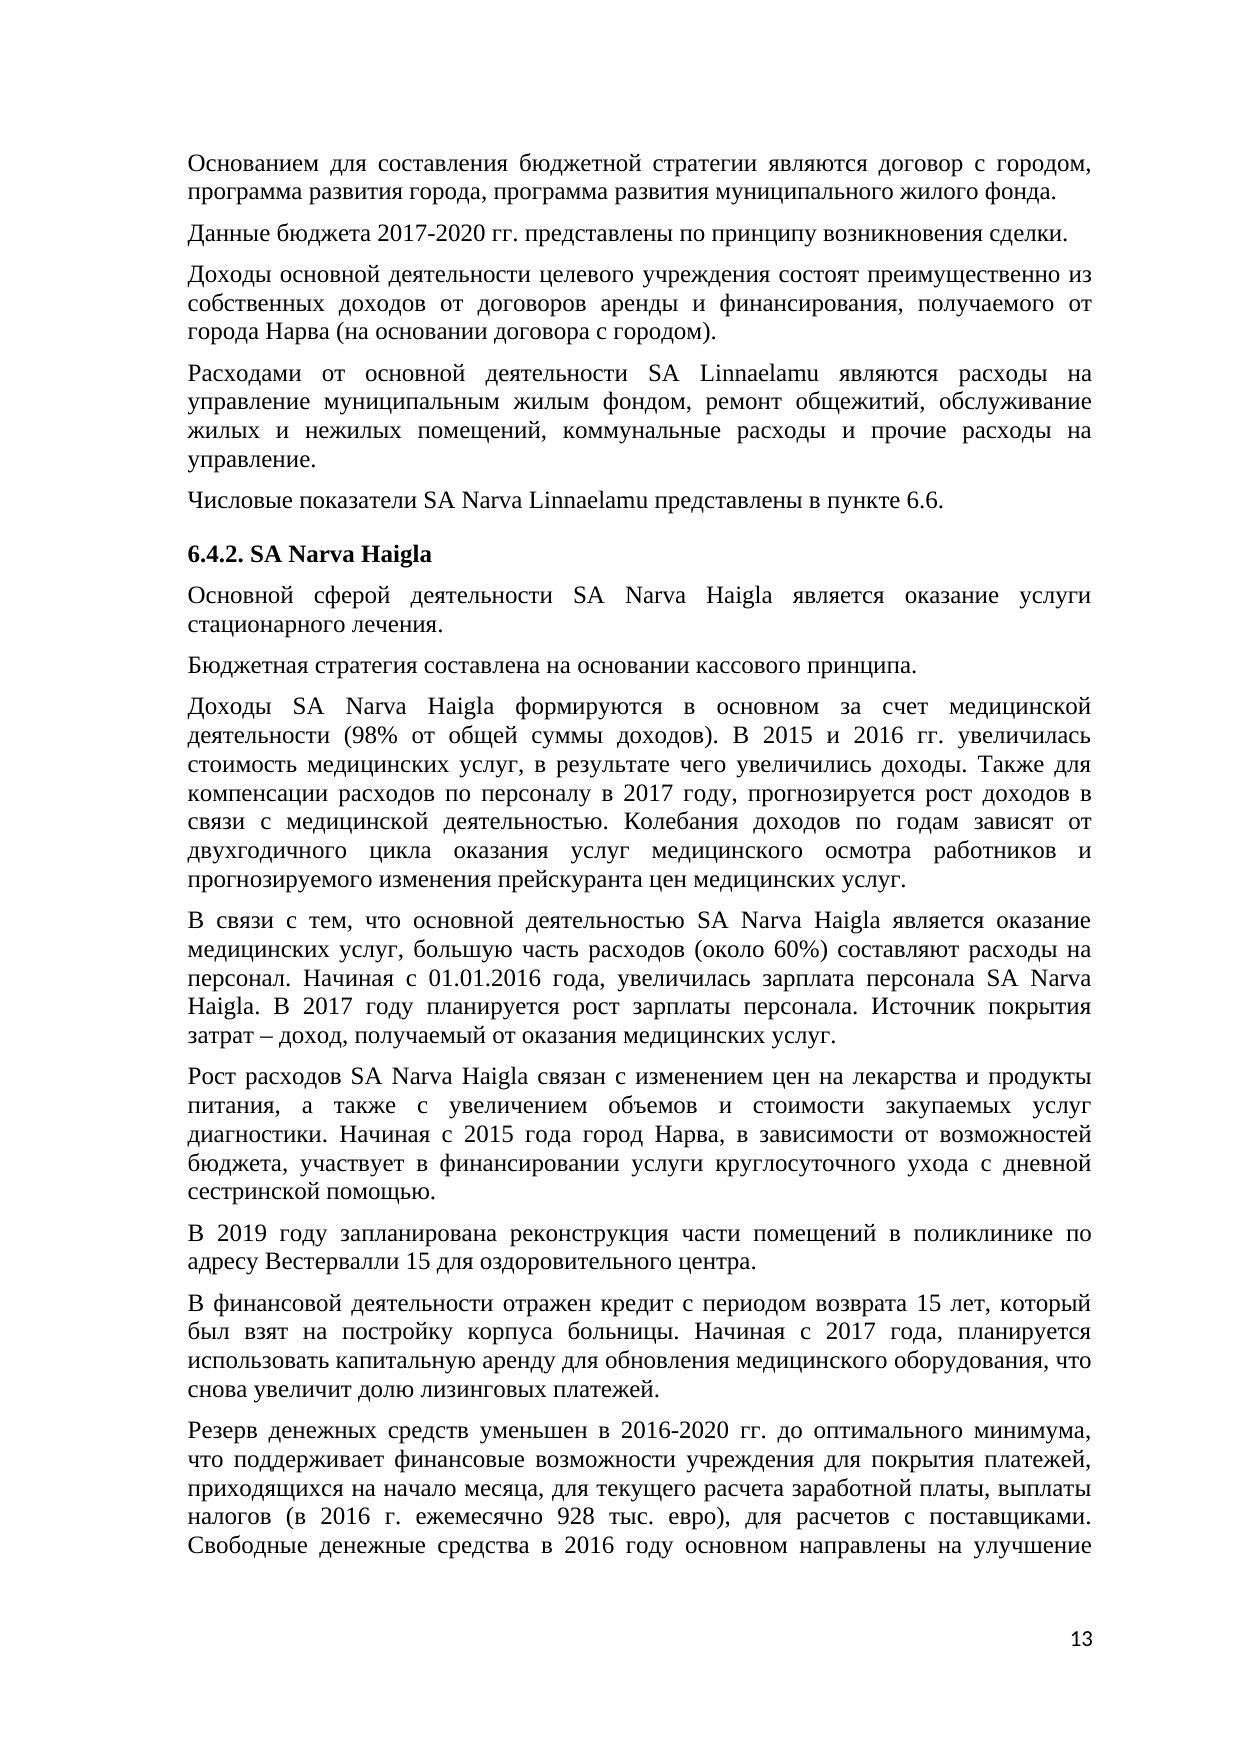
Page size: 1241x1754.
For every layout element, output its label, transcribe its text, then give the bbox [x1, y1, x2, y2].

text Данные бюджета 2017-2020 гг. представлены по принципу возникновения сделки. [187, 218, 1093, 246]
text Рост расходов SA Narva Haigla связан с изменением цен на лекарства и продукты питания, а также с увеличением объемов и стоимости закупаемых услуг диагностики. Начиная с 2015 года город Нарва, в зависимости от возможностей бюджета, участвует в финансировании услуги круглосуточного ухода с дневной сестринской помощью. [187, 1061, 1093, 1205]
text В связи с тем, что основной деятельностью SA Narva Haigla является оказание медицинских услуг, большую часть расходов (около 60%) составляют расходы на персонал. Начиная с 01.01.2016 года, увеличилась зарплата персонала SA Narva Haigla. В 2017 году планируется рост зарплаты персонала. Источник покрытия затрат – доход, получаемый от оказания медицинских услуг. [187, 905, 1093, 1049]
text Расходами от основной деятельности SA Linnaelamu являются расходы на управление муниципальным жилым фондом, ремонт общежитий, обслуживание жилых и нежилых помещений, коммунальные расходы и прочие расходы на управление. [187, 358, 1093, 473]
text Основанием для составления бюджетной стратегии являются договор с городом, программа развития города, программа развития муниципального жилого фонда. [187, 148, 1093, 205]
text 6.4.2. SA Narva Haigla [187, 539, 1093, 568]
text Числовые показатели SA Narva Linnaelamu представлены в пункте 6.6. [187, 485, 1093, 514]
text Доходы основной деятельности целевого учреждения состоят преимущественно из собственных доходов от договоров аренды и финансирования, получаемого от города Нарва (на основании договора с городом). [187, 259, 1093, 345]
text Основной сферой деятельности SA Narva Haigla является оказание услуги стационарного лечения. [187, 580, 1093, 638]
text В 2019 году запланирована реконструкция части помещений в поликлинике по адресу Вестервалли 15 для оздоровительного центра. [187, 1218, 1093, 1275]
text Доходы SA Narva Haigla формируются в основном за счет медицинской деятельности (98% от общей суммы доходов). В 2015 и 2016 гг. увеличилась стоимость медицинских услуг, в результате чего увеличились доходы. Также для компенсации расходов по персоналу в 2017 году, прогнозируется рост доходов в связи с медицинской деятельностью. Колебания доходов по годам зависят от двухгодичного цикла оказания услуг медицинского осмотра работников и прогнозируемого изменения прейскуранта цен медицинских услуг. [187, 691, 1093, 893]
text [187, 1415, 1093, 1559]
text В финансовой деятельности отражен кредит с периодом возврата 15 лет, который был взят на постройку корпуса больницы. Начиная с 2017 года, планируется использовать капитальную аренду для обновления медицинского оборудования, что снова увеличит долю лизинговых платежей. [187, 1288, 1093, 1403]
text Бюджетная стратегия составлена на основании кассового принципа. [187, 650, 1093, 679]
